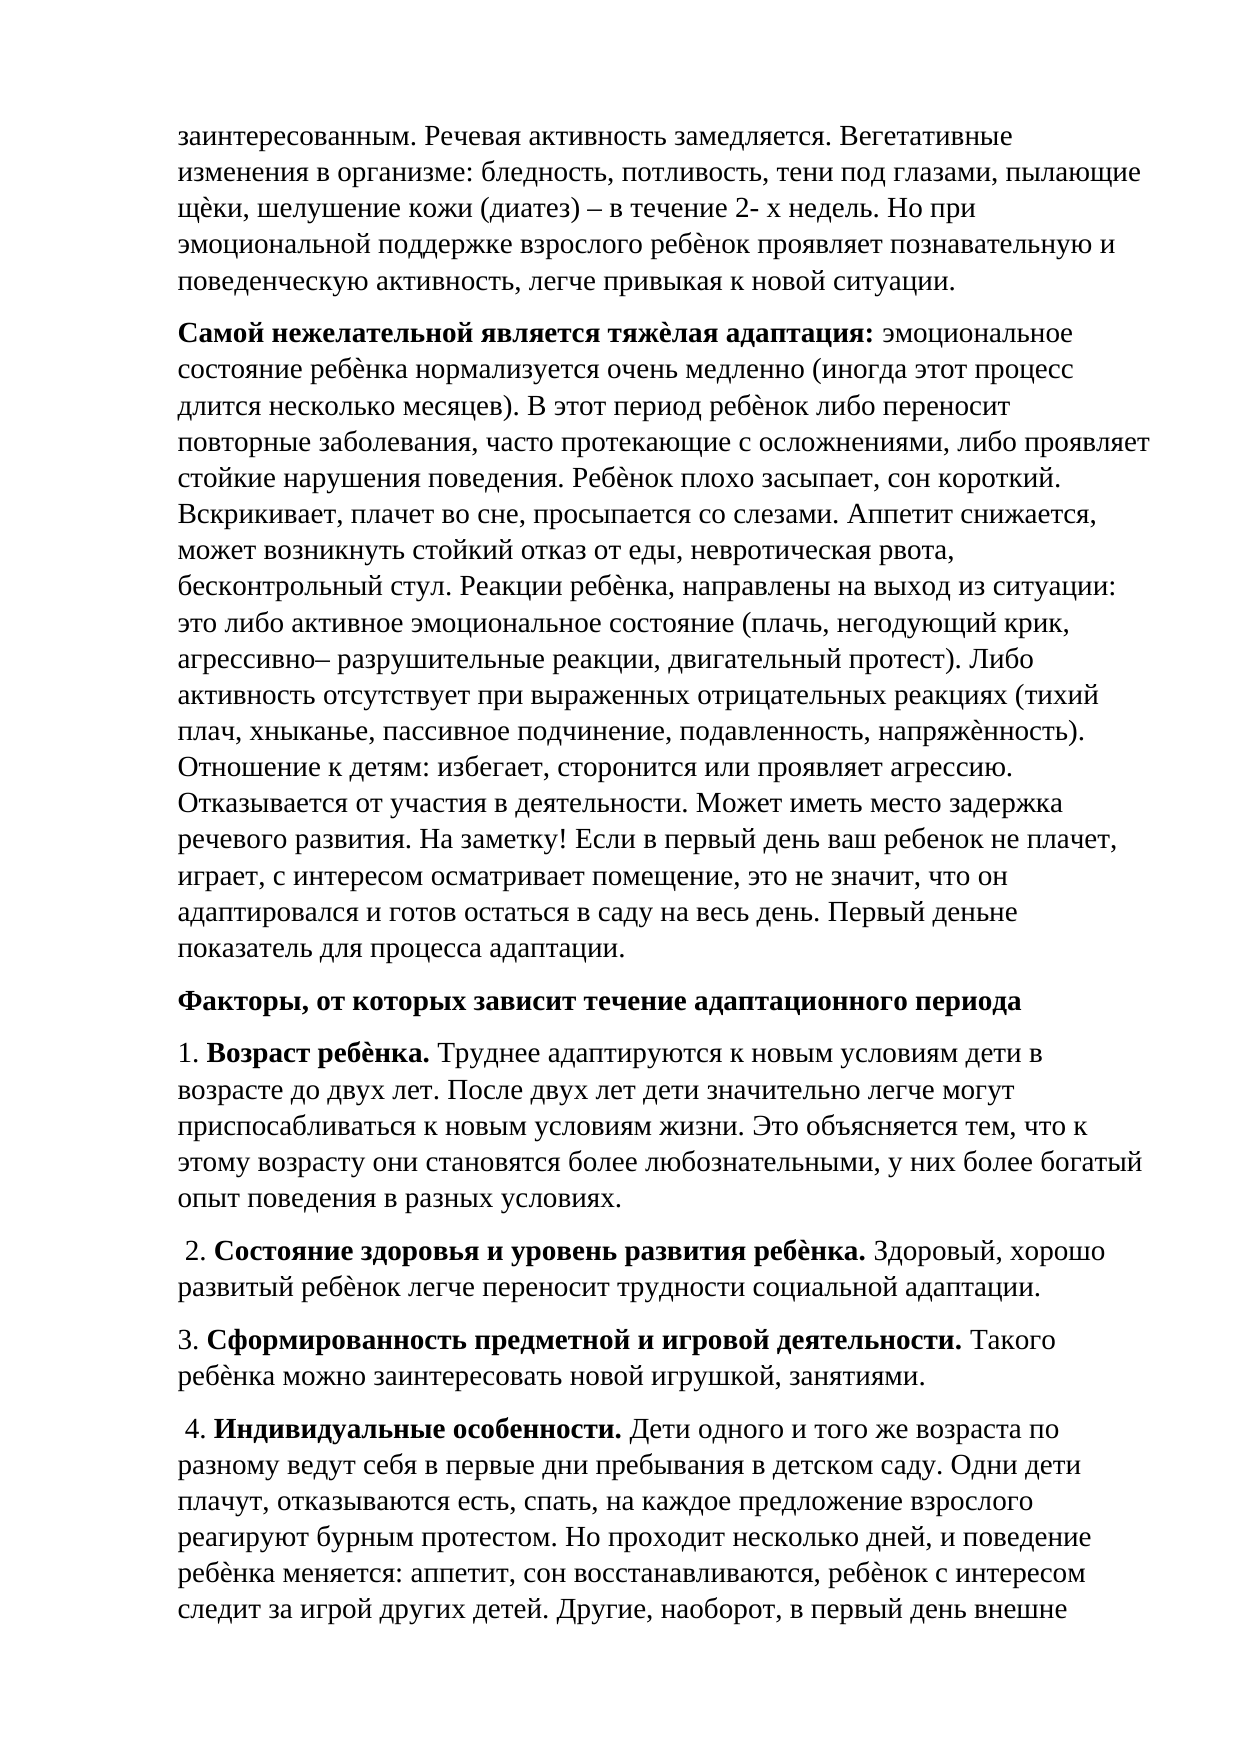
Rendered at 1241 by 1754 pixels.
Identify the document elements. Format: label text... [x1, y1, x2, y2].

text Факторы, от которых зависит течение адаптационного периода [177, 983, 1152, 1016]
text 2. Состояние здоровья и уровень развития ребѐнка. Здоровый, хорошо развитый ребѐнок легче переносит трудности социальной адаптации. [177, 1233, 1152, 1303]
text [177, 118, 1152, 296]
text 3. Сформированность предметной и игровой деятельности. Такого ребѐнка можно заинтересовать новой игрушкой, занятиями. [177, 1322, 1152, 1392]
text 1. Возраст ребѐнка. Труднее адаптируются к новым условиям дети в возрасте до двух лет. После двух лет дети значительно легче могут приспосабливаться к новым условиям жизни. Это объясняется тем, что к этому возрасту они становятся более любознательными, у них более богатый опыт поведения в разных условиях. [177, 1036, 1152, 1214]
text Самой нежелательной является тяжѐлая адаптация: эмоциональное состояние ребѐнка нормализуется очень медленно (иногда этот процесс длится несколько месяцев). В этот период ребѐнок либо переносит повторные заболевания, часто протекающие с осложнениями, либо проявляет стойкие нарушения поведения. Ребѐнок плохо засыпает, сон короткий. Вскрикивает, плачет во сне, просыпается со слезами. Аппетит снижается, может возникнуть стойкий отказ от еды, невротическая рвота, бесконтрольный стул. Реакции ребѐнка, направлены на выход из ситуации: это либо активное эмоциональное состояние (плачь, негодующий крик, агрессивно– разрушительные реакции, двигательный протест). Либо активность отсутствует при выраженных отрицательных реакциях (тихий плач, хныканье, пассивное подчинение, подавленность, напряжѐнность). Отношение к детям: избегает, сторонится или проявляет агрессию. Отказывается от участия в деятельности. Может иметь место задержка речевого развития. На заметку! Если в первый день ваш ребенок не плачет, играет, с интересом осматривает помещение, это не значит, что он адаптировался и готов остаться в саду на весь день. Первый деньне показатель для процесса адаптации. [177, 316, 1152, 963]
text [177, 1411, 1152, 1625]
